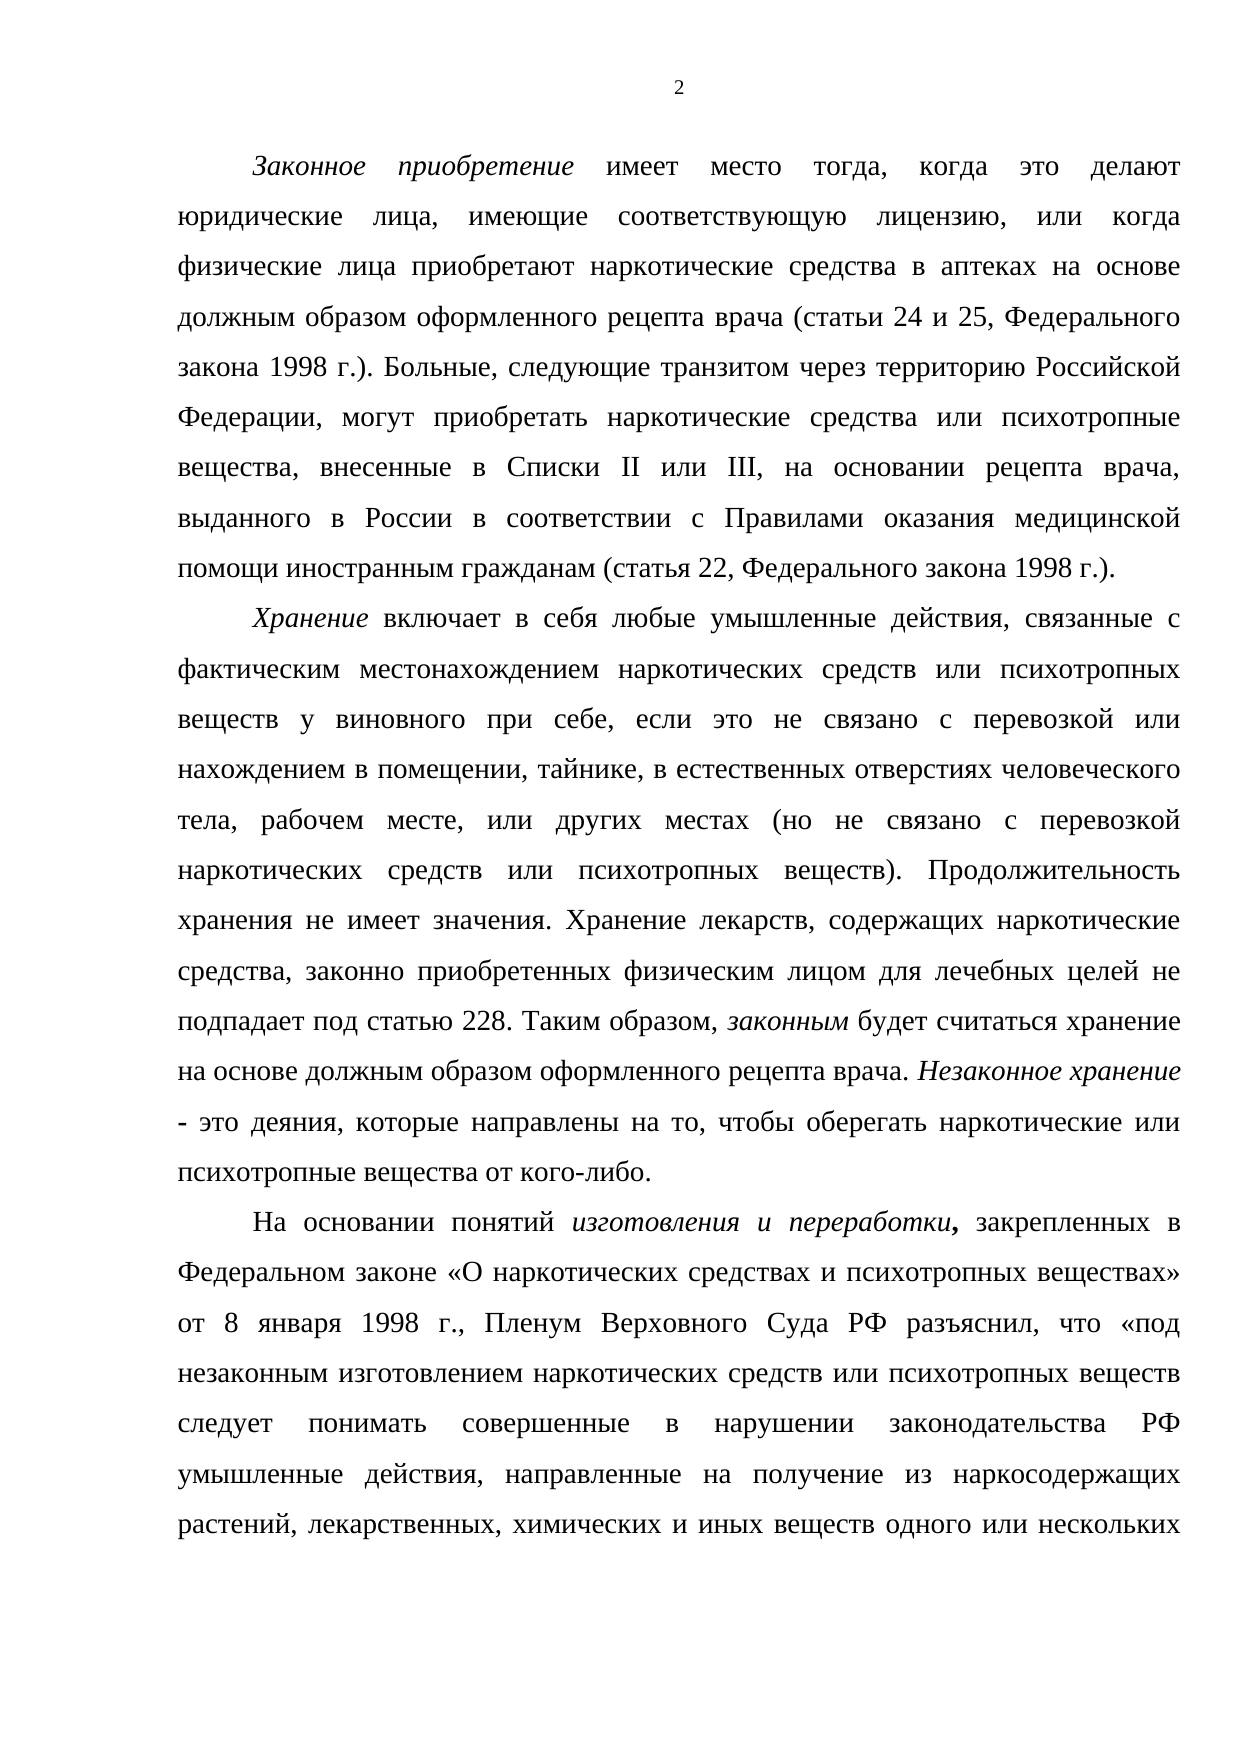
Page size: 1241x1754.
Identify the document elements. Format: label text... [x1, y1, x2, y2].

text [177, 1204, 1181, 1540]
text Законное приобретение имеет место тогда, когда это делают юридические лица, имеющие соответствующую лицензию, или когда физические лица приобретают наркотические средства в аптеках на основе должным образом оформленного рецепта врача (статьи 24 и 25, Федерального закона 1998 г.). Больные, следующие транзитом через территорию Российской Федерации, могут приобретать наркотические средства или психотропные вещества, внесенные в Списки II или III, на основании рецепта врача, выданного в России в соответствии с Правилами оказания медицинской помощи иностранным гражданам (статья 22, Федерального закона 1998 г.). [177, 148, 1181, 584]
text Хранение включает в себя любые умышленные действия, связанные с фактическим местонахождением наркотических средств или психотропных веществ у виновного при себе, если это не связано с перевозкой или нахождением в помещении, тайнике, в естественных отверстиях человеческого тела, рабочем месте, или других местах (но не связано с перевозкой наркотических средств или психотропных веществ). Продолжительность хранения не имеет значения. Хранение лекарств, содержащих наркотические средства, законно приобретенных физическим лицом для лечебных целей не подпадает под статью 228. Таким образом, законным будет считаться хранение на основе должным образом оформленного рецепта врача. Незаконное хранение - это деяния, которые направлены на то, чтобы оберегать наркотические или психотропные вещества от кого-либо. [177, 601, 1181, 1187]
